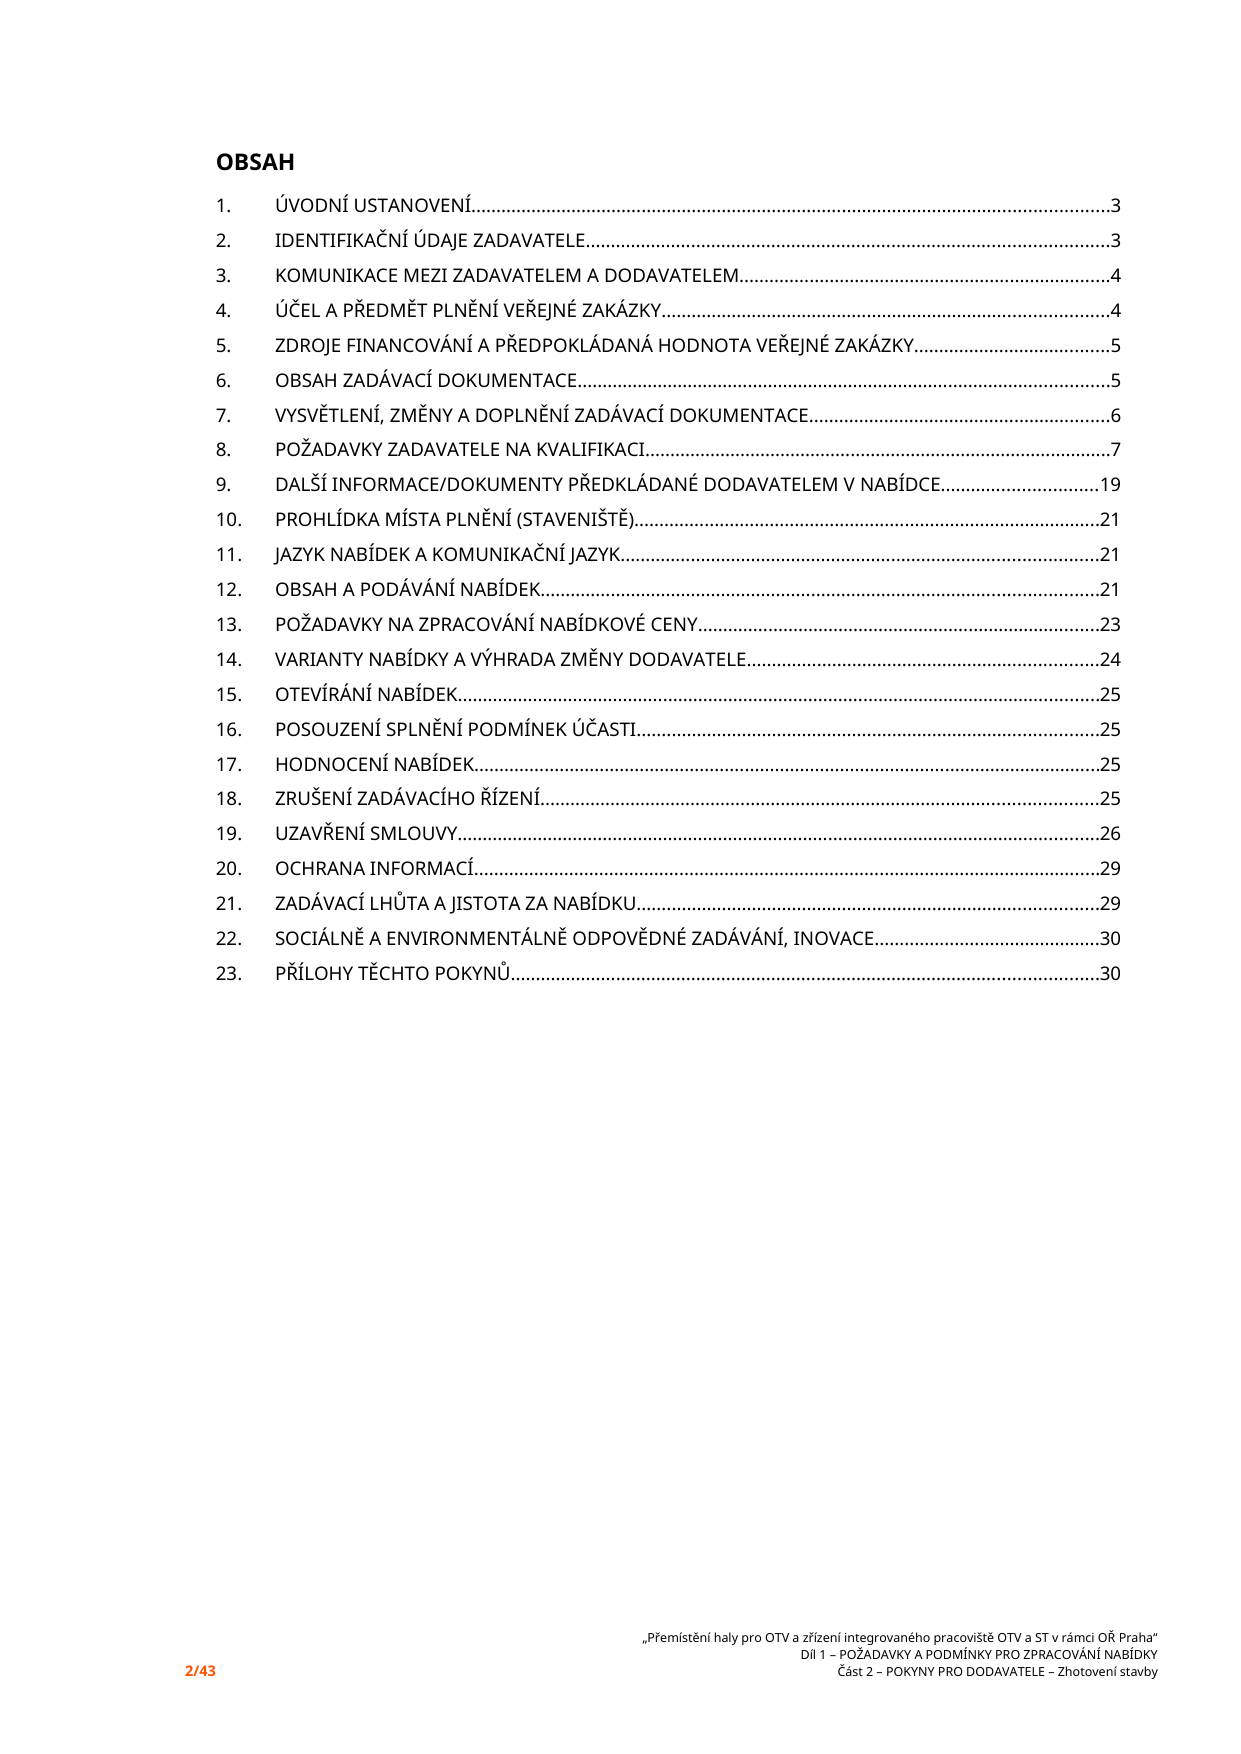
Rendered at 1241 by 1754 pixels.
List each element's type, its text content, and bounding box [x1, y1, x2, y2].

text 17. HODNOCENÍ NABÍDEK 25 [216, 751, 1122, 776]
text 16. POSOUZENÍ SPLNĚNÍ PODMÍNEK ÚČASTI 25 [216, 716, 1122, 741]
text 18. ZRUŠENÍ ZADÁVACÍHO ŘÍZENÍ 25 [216, 786, 1122, 811]
text 22. SOCIÁLNĚ A ENVIRONMENTÁLNĚ ODPOVĚDNÉ ZADÁVÁNÍ, INOVACE 30 [216, 925, 1122, 951]
text 8. POŽADAVKY ZADAVATELE NA KVALIFIKACI 7 [216, 437, 1122, 462]
text 12. OBSAH a PODÁVÁNÍ NABÍDEK 21 [216, 576, 1122, 602]
text 2. IDENTIFIKAČNÍ ÚDAJE ZADAVATELE 3 [216, 227, 1122, 253]
text 5. ZDROJE FINANCOVÁNÍ a PŘEDPOKLÁDANÁ HODNOTA VEŘEJNÉ ZAKÁZKY 5 [216, 332, 1122, 358]
text 20. OCHRANA INFORMACÍ 29 [216, 856, 1122, 881]
text 14. VARIANTY NABÍDKY A VÝHRADA ZMĚNY DODAVATELE 24 [216, 646, 1122, 672]
text 1. ÚVODNÍ USTANOVENÍ 3 [216, 192, 1122, 218]
text 3. KOMUNIKACE MEZI ZADAVATELEM a DODAVATELEM 4 [216, 262, 1122, 288]
text 9. DALŠÍ INFORMACE/DOKUMENTY PŘEDKLÁDANÉ DODAVATELEM v NABÍDCE 19 [216, 472, 1122, 497]
text 19. UZAVŘENÍ SMLOUVY 26 [216, 821, 1122, 846]
text 15. OTEVÍRÁNÍ NABÍDEK 25 [216, 681, 1122, 707]
text 13. POŽADAVKY NA ZPRACOVÁNÍ NABÍDKOVÉ CENY 23 [216, 611, 1122, 637]
text 11. JAZYK NABÍDEK A KOMUNIKAČNÍ JAZYK 21 [216, 541, 1122, 567]
text 23. PŘÍLOHY TĚCHTO POKYNŮ 30 [216, 960, 1122, 986]
text 21. ZADÁVACÍ LHŮTA A JISTOTA ZA NABÍDKU 29 [216, 890, 1122, 916]
text 4. ÚČEL a PŘEDMĚT PLNĚNÍ VEŘEJNÉ ZAKÁZKY 4 [216, 297, 1122, 323]
text 6. OBSAH ZADÁVACÍ DOKUMENTACE 5 [216, 367, 1122, 392]
text 10. PROHLÍDKA MÍSTA PLNĚNÍ (STAVENIŠTĚ) 21 [216, 507, 1122, 532]
text Obsah [216, 146, 1122, 177]
text 7. VYSVĚTLENÍ, ZMĚNY a DOPLNĚNÍ ZADÁVACÍ DOKUMENTACE 6 [216, 402, 1122, 427]
